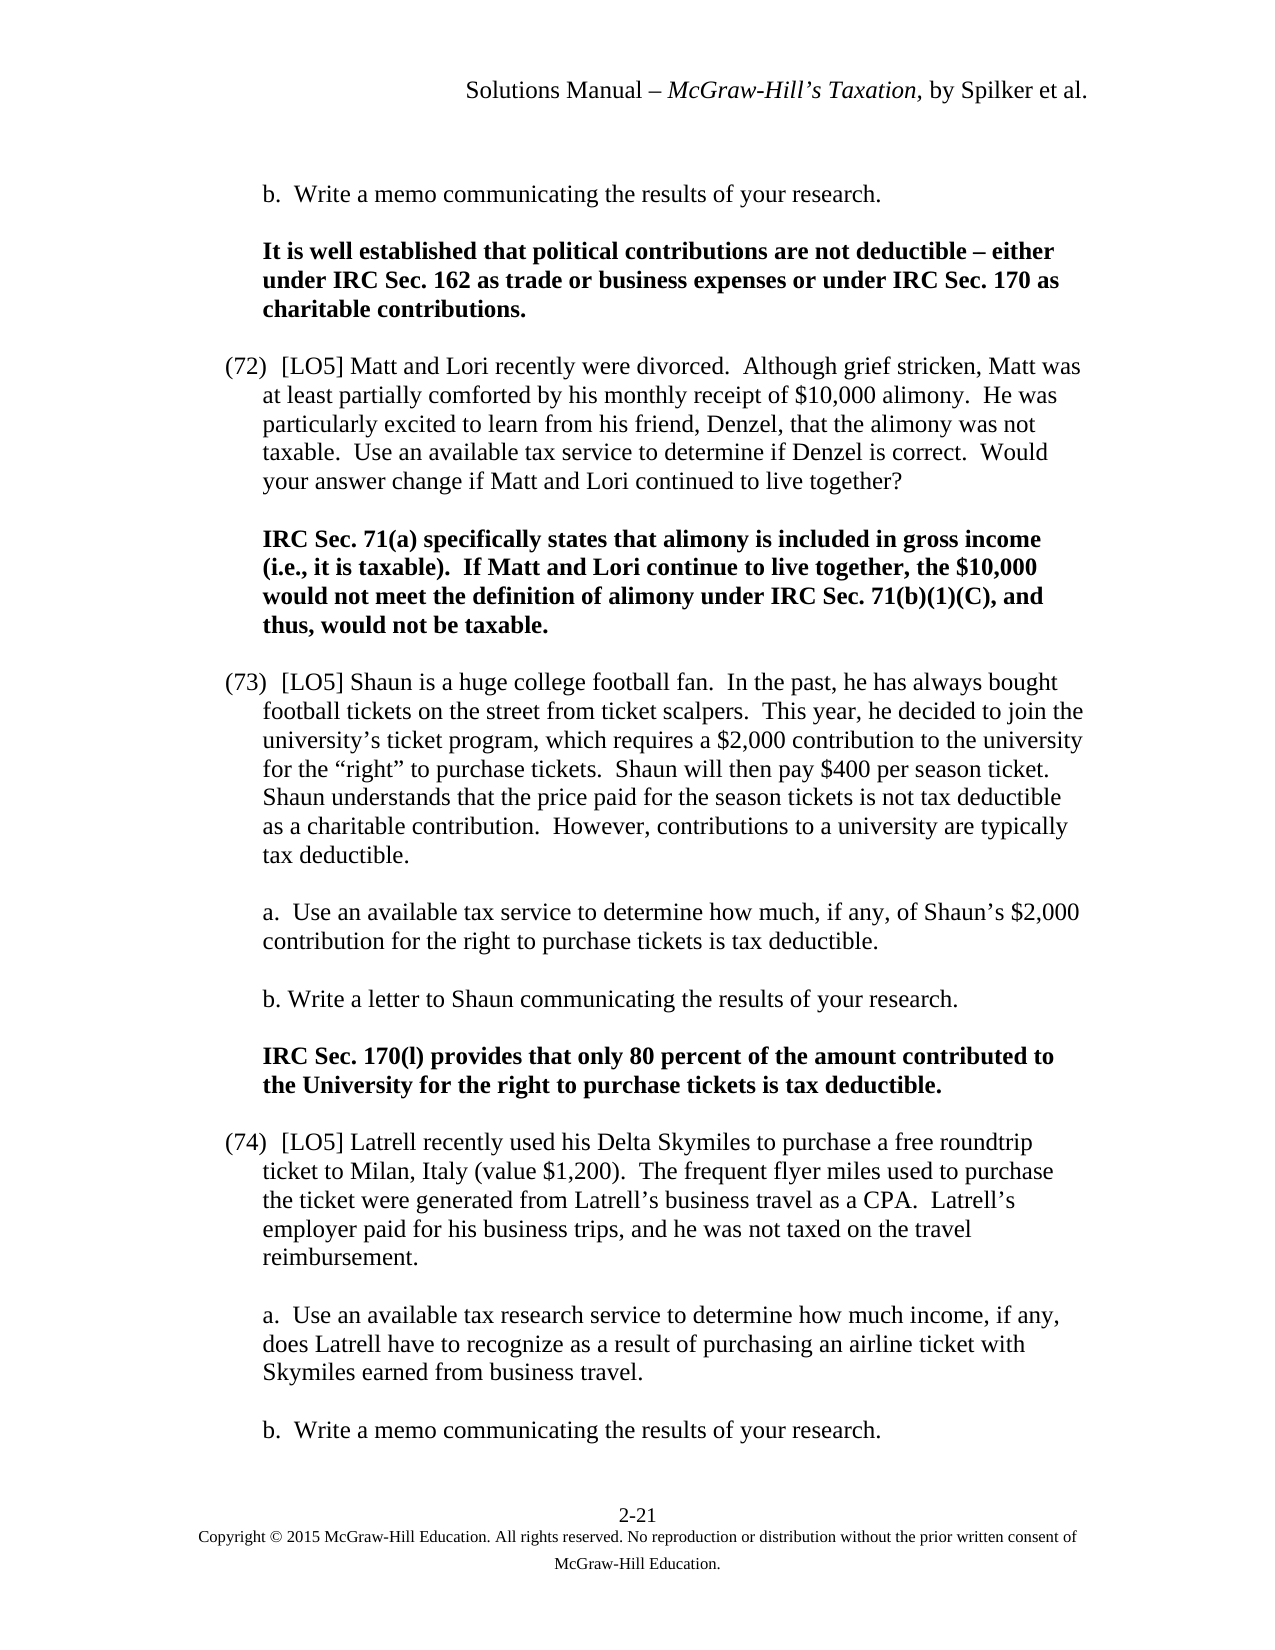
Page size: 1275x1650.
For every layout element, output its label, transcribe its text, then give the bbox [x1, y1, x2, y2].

list [LO5] Latrell recently used his Delta Skymiles to purchase a free roundtrip ticket to Milan, Italy (value $1,200). The frequent flyer miles used to purchase the ticket were generated from Latrell’s business travel as a CPA. Latrell’s employer paid for his business trips, and he was not taxed on the travel reimbursement. a. Use an available tax research service to determine how much income, if any, does Latrell have to recognize as a result of purchasing an airline ticket with Skymiles earned from business travel. b. Write a memo communicating the results of your research. [225, 1127, 1087, 1444]
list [225, 150, 1087, 207]
text IRC Sec. 71(a) specifically states that alimony is included in gross income (i.e., it is taxable). If Matt and Lori continue to live together, the $10,000 would not meet the definition of alimony under IRC Sec. 71(b)(1)(C), and thus, would not be taxable. [262, 495, 1087, 667]
list [LO5] Shaun is a huge college football fan. In the past, he has always bought football tickets on the street from ticket scalpers. This year, he decided to join the university’s ticket program, which requires a $2,000 contribution to the university for the “right” to purchase tickets. Shaun will then pay $400 per season ticket. Shaun understands that the price paid for the season tickets is not tax deductible as a charitable contribution. However, contributions to a university are typically tax deductible. a. Use an available tax service to determine how much, if any, of Shaun’s $2,000 contribution for the right to purchase tickets is tax deductible. b. Write a letter to Shaun communicating the results of your research. [225, 667, 1087, 1012]
text It is well established that political contributions are not deductible – either under IRC Sec. 162 as trade or business expenses or under IRC Sec. 170 as charitable contributions. [262, 207, 1087, 351]
text IRC Sec. 170(l) provides that only 80 percent of the amount contributed to the University for the right to purchase tickets is tax deductible. [262, 1041, 1087, 1099]
list [LO5] Matt and Lori recently were divorced. Although grief stricken, Matt was at least partially comforted by his monthly receipt of $10,000 alimony. He was particularly excited to learn from his friend, Denzel, that the alimony was not taxable. Use an available tax service to determine if Denzel is correct. Would your answer change if Matt and Lori continued to live together? [225, 351, 1087, 495]
